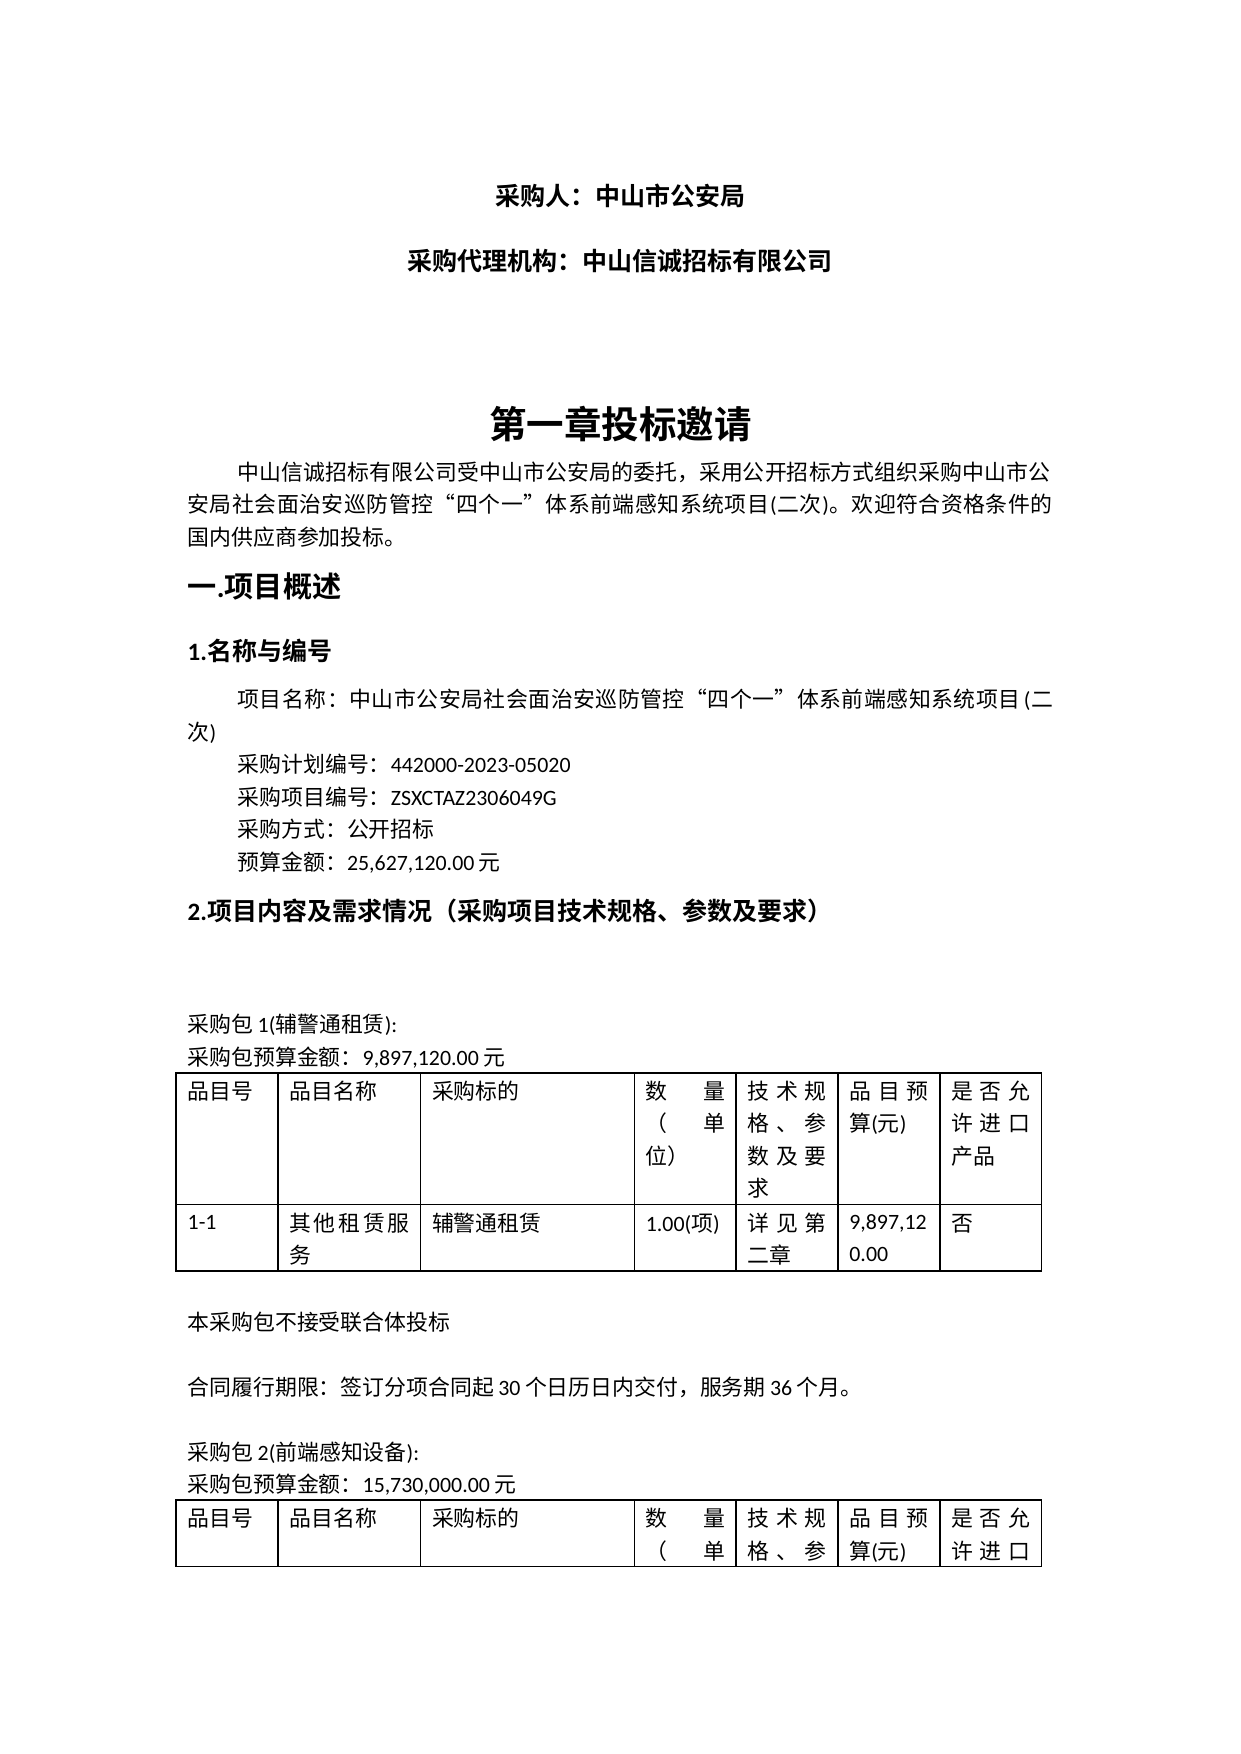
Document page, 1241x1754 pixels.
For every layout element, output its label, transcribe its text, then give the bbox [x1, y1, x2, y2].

table_header 采购标的 [421, 1074, 634, 1203]
table_header 技术规格、参数及要求 [737, 1501, 837, 1566]
table_header 数量（单位） [635, 1501, 735, 1566]
text 采购代理机构：中山信诚招标有限公司 [187, 227, 1053, 292]
table_header 品目号 [177, 1074, 277, 1203]
table_cell 其他租赁服务 [279, 1205, 420, 1270]
table_header 是否允许进口产品 [941, 1074, 1041, 1203]
text 本采购包不接受联合体投标 [187, 1304, 1053, 1337]
text 采购包预算金额：15,730,000.00元 [187, 1467, 1053, 1499]
text 采购包1(辅警通租赁): [187, 1007, 1053, 1039]
table_header 品目预算(元) [839, 1501, 939, 1566]
text 合同履行期限：签订分项合同起30个日历日内交付，服务期36个月。 [187, 1369, 1053, 1402]
text 1.名称与编号 [187, 617, 1053, 682]
table_header 数量（单位） [635, 1074, 735, 1203]
table_header 品目名称 [279, 1074, 420, 1203]
text 一.项目概述 [187, 552, 1053, 617]
table_header 技术规格、参数及要求 [737, 1074, 837, 1203]
text 中山信诚招标有限公司受中山市公安局的委托，采用公开招标方式组织采购中山市公安局社会面治安巡防管控“四个一”体系前端感知系统项目(二次)。欢迎符合资格条件的国内供应商参加投标。 [187, 454, 1053, 552]
text 预算金额：25,627,120.00元 [187, 844, 1053, 877]
table_header 采购标的 [421, 1501, 634, 1566]
text 采购包2(前端感知设备): [187, 1434, 1053, 1467]
text 采购计划编号：442000-2023-05020 [187, 747, 1053, 779]
table_cell 1-1 [177, 1205, 277, 1270]
table_header 是否允许进口产品 [941, 1501, 1041, 1566]
text 采购人：中山市公安局 [187, 162, 1053, 227]
table_cell 详见第二章 [737, 1205, 837, 1270]
table_cell 否 [941, 1205, 1041, 1270]
table_header 品目名称 [279, 1501, 420, 1566]
text 第一章投标邀请 [187, 389, 1053, 454]
table_cell 9,897,120.00 [839, 1205, 939, 1270]
text 2.项目内容及需求情况（采购项目技术规格、参数及要求） [187, 877, 1053, 942]
table_cell 辅警通租赁 [421, 1205, 634, 1270]
table_cell 1.00(项) [635, 1205, 735, 1270]
text 采购项目编号：ZSXCTAZ2306049G [187, 779, 1053, 812]
text 采购包预算金额：9,897,120.00元 [187, 1039, 1053, 1072]
table_header 品目预算(元) [839, 1074, 939, 1203]
table_header 品目号 [177, 1501, 277, 1566]
text 项目名称：中山市公安局社会面治安巡防管控“四个一”体系前端感知系统项目(二次) [187, 682, 1053, 747]
text 采购方式：公开招标 [187, 812, 1053, 844]
